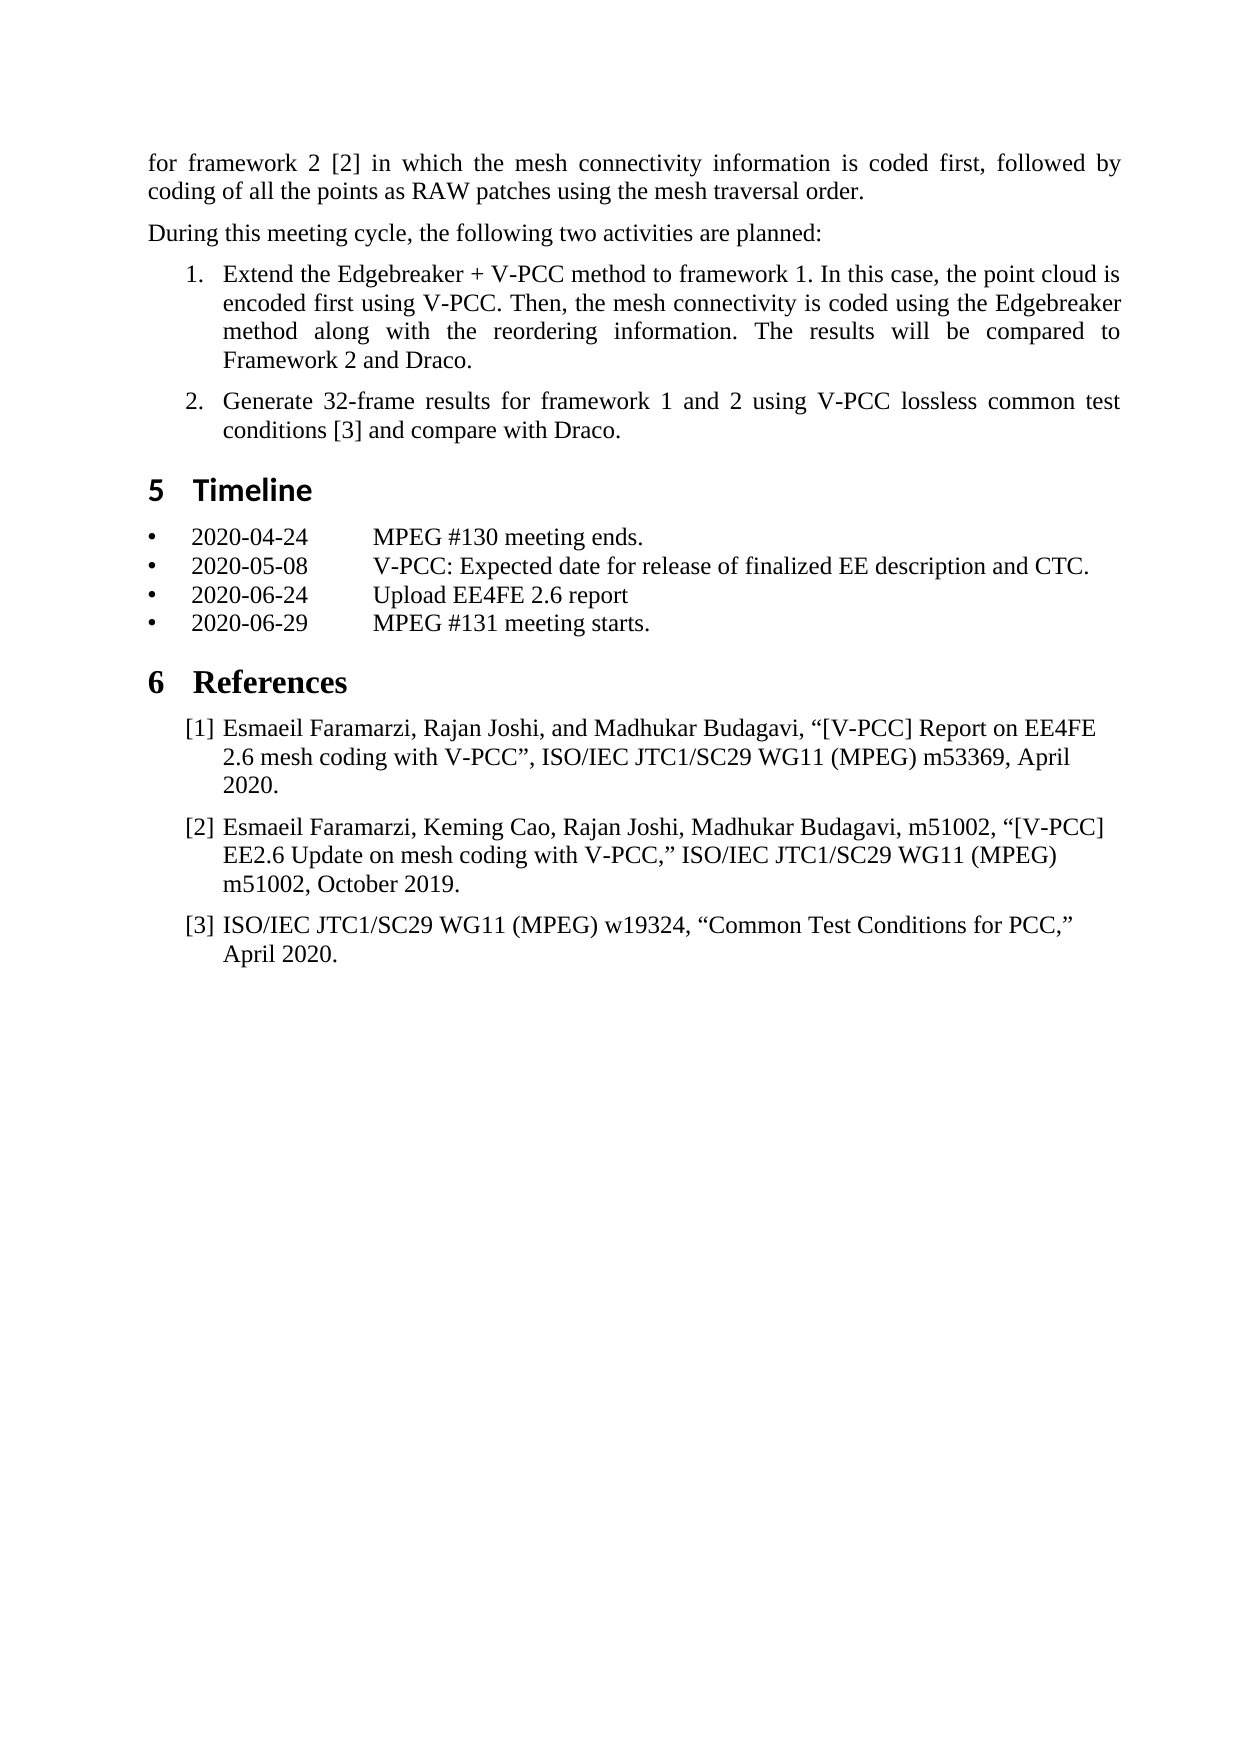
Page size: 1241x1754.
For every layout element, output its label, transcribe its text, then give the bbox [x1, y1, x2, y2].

list 2020-05-08 V-PCC: Expected date for release of finalized EE description and CTC. [148, 551, 1122, 580]
list 2020-06-29 MPEG #131 meeting starts. [148, 608, 1122, 637]
list Esmaeil Faramarzi, Rajan Joshi, and Madhukar Budagavi, “[V-PCC] Report on EE4FE 2.6 mesh coding with V-PCC”, ISO/IEC JTC1/SC29 WG11 (MPEG) m53369, April 2020. [185, 713, 1122, 799]
subtitle Timeline [148, 469, 1122, 510]
list Extend the Edgebreaker + V-PCC method to framework 1. In this case, the point cloud is encoded first using V-PCC. Then, the mesh connectivity is coded using the Edgebreaker method along with the reordering information. The results will be compared to Framework 2 and Draco. [185, 259, 1122, 374]
list 2020-04-24 MPEG #130 meeting ends. [148, 522, 1122, 551]
subtitle References [148, 662, 1122, 701]
list Generate 32-frame results for framework 1 and 2 using V-PCC lossless common test conditions [3] and compare with Draco. [185, 386, 1122, 444]
text During this meeting cycle, the following two activities are planned: [148, 218, 1122, 246]
list Esmaeil Faramarzi, Keming Cao, Rajan Joshi, Madhukar Budagavi, m51002, “[V-PCC] EE2.6 Update on mesh coding with V-PCC,” ISO/IEC JTC1/SC29 WG11 (MPEG) m51002, October 2019. [185, 812, 1122, 898]
list 2020-06-24 Upload EE4FE 2.6 report [148, 580, 1122, 608]
list ISO/IEC JTC1/SC29 WG11 (MPEG) w19324, “Common Test Conditions for PCC,” April 2020. [185, 911, 1122, 968]
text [148, 148, 1122, 205]
